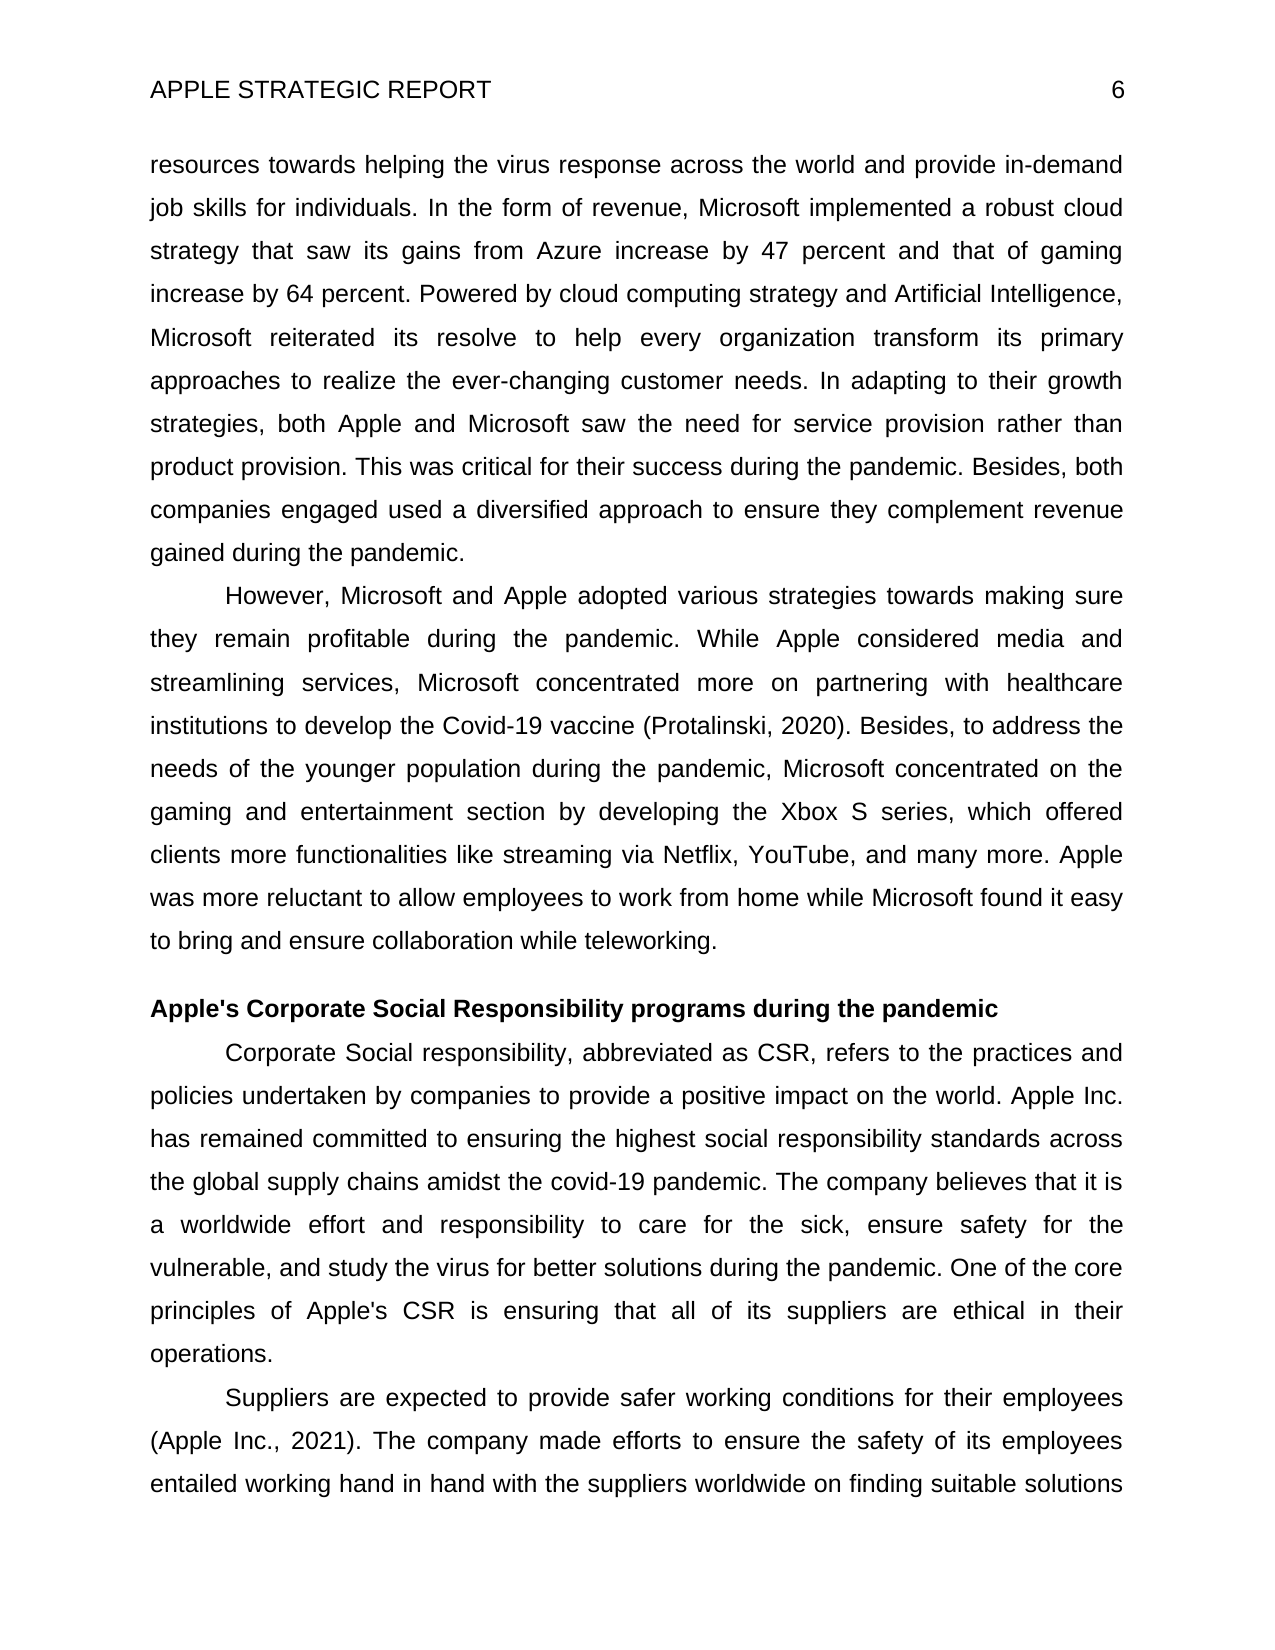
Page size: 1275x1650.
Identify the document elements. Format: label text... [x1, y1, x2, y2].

text However, Microsoft and Apple adopted various strategies towards making sure they remain profitable during the pandemic. While Apple considered media and streamlining services, Microsoft concentrated more on partnering with healthcare institutions to develop the Covid-19 vaccine (Protalinski, 2020). Besides, to address the needs of the younger population during the pandemic, Microsoft concentrated on the gaming and entertainment section by developing the Xbox S series, which offered clients more functionalities like streaming via Netflix, YouTube, and many more. Apple was more reluctant to allow employees to work from home while Microsoft found it easy to bring and ensure collaboration while teleworking. [150, 581, 1125, 955]
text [150, 150, 1125, 567]
text Corporate Social responsibility, abbreviated as CSR, refers to the practices and policies undertaken by companies to provide a positive impact on the world. Apple Inc. has remained committed to ensuring the highest social responsibility standards across the global supply chains amidst the covid-19 pandemic. The company believes that it is a worldwide effort and responsibility to care for the sick, ensure safety for the vulnerable, and study the virus for better solutions during the pandemic. One of the core principles of Apple's CSR is ensuring that all of its suppliers are ethical in their operations. [150, 1037, 1125, 1368]
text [150, 1382, 1125, 1497]
subtitle Apple's Corporate Social Responsibility programs during the pandemic [150, 994, 1125, 1023]
